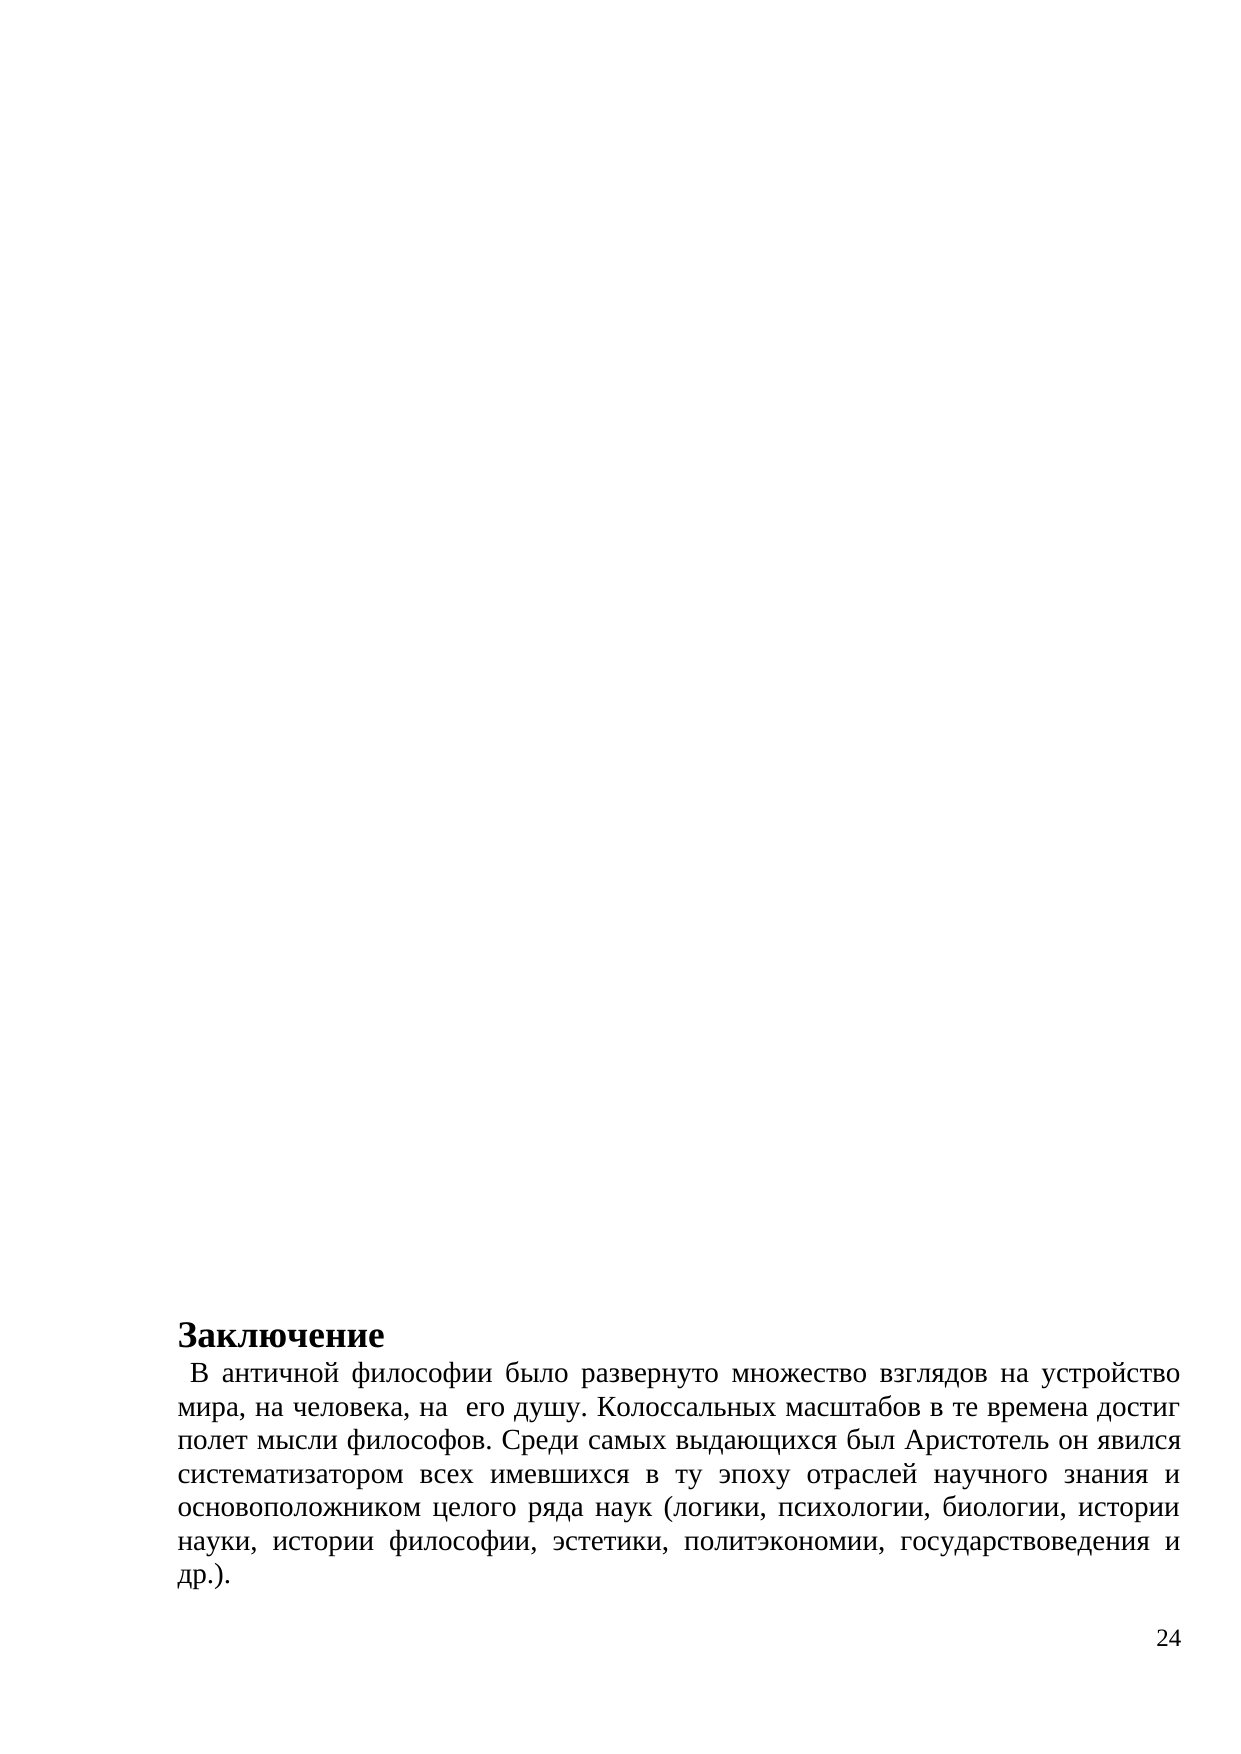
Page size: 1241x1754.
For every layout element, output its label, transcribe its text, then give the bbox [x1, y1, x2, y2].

text Заключение [177, 1312, 1181, 1355]
text В античной философии было развернуто множество взглядов на устройство мира, на человека, на его душу. Колоссальных масштабов в те времена достиг полет мысли философов. Среди самых выдающихся был Аристотель он явился систематизатором всех имевшихся в ту эпоху отраслей научного знания и основоположником целого ряда наук (логики, психологии, биологии, истории науки, истории философии, эстетики, политэкономии, государствоведения и др.). [177, 1355, 1181, 1590]
